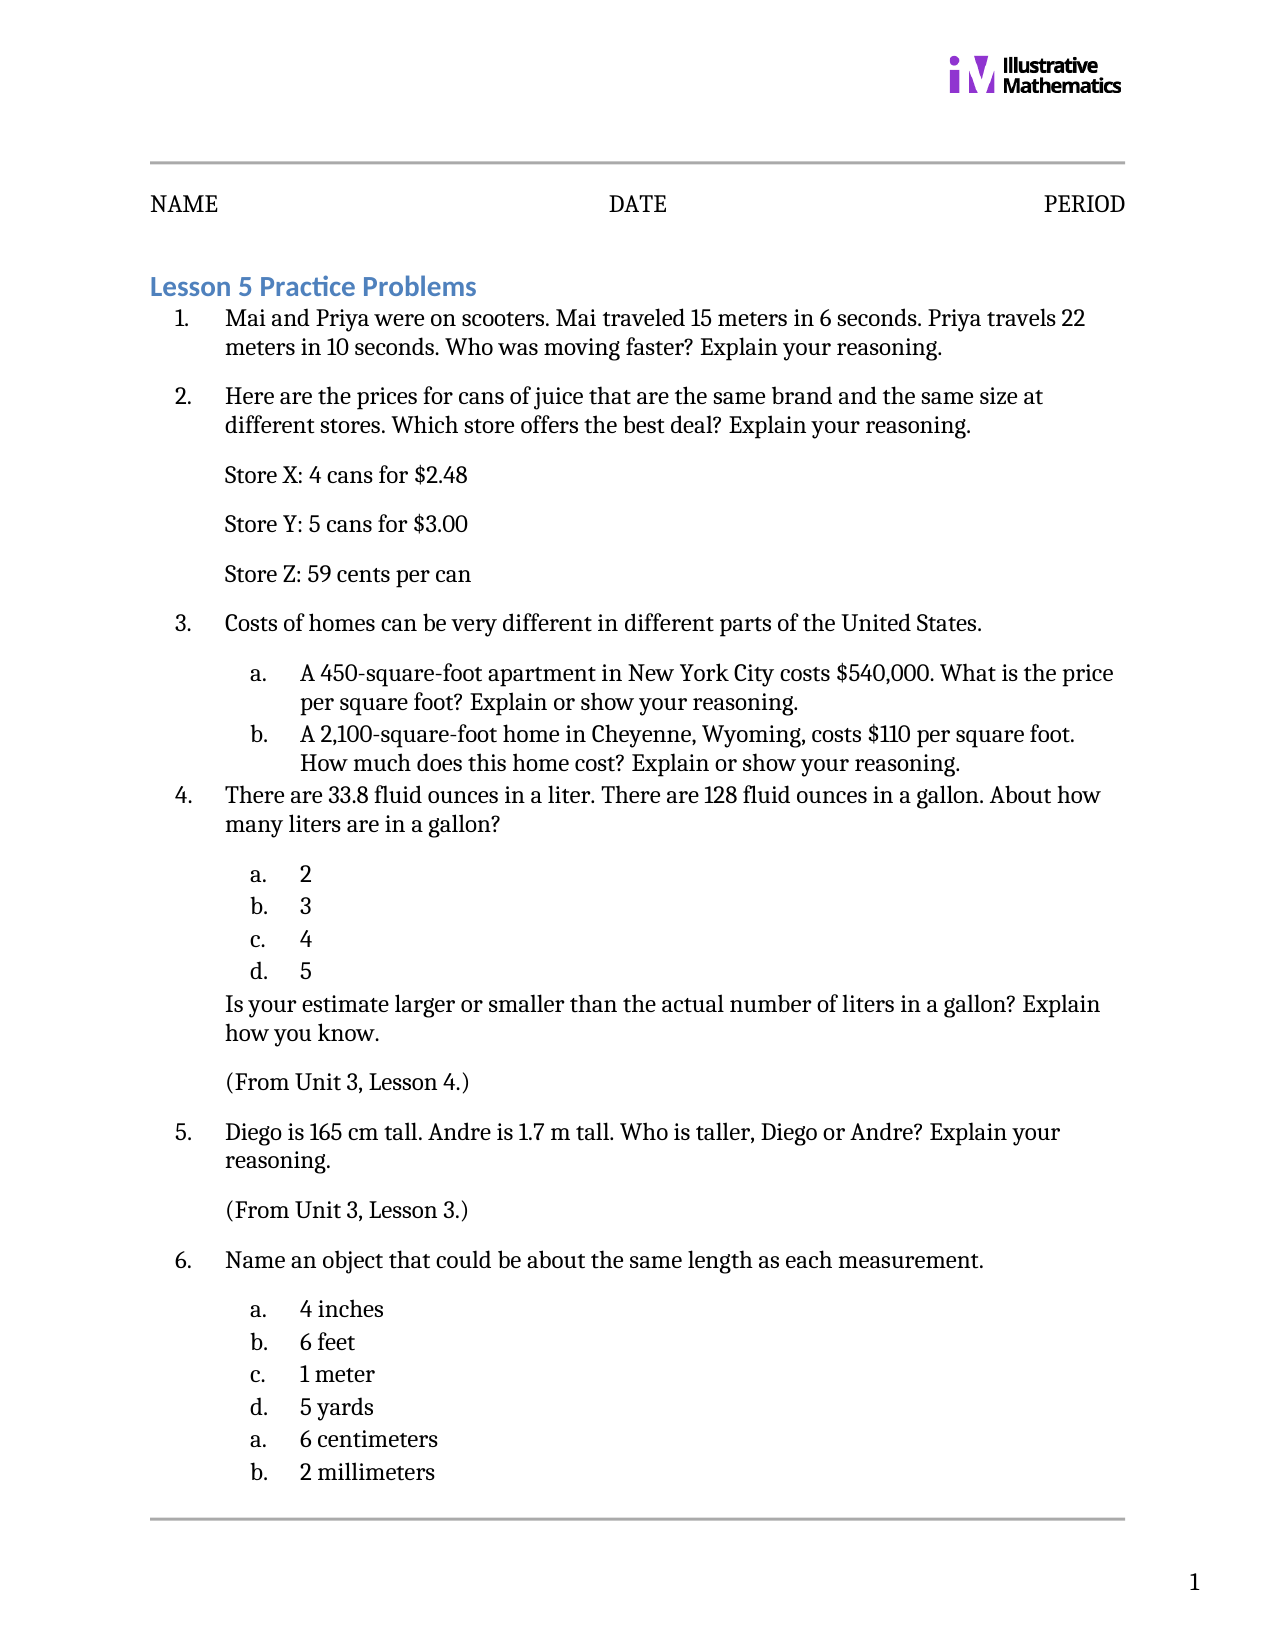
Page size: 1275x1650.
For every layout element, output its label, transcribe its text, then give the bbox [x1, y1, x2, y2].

list 5 yards [250, 1393, 1125, 1421]
list Costs of homes can be very different in different parts of the United States. [175, 609, 1125, 638]
list 3 [250, 892, 1125, 921]
list 2 millimeters [250, 1458, 1125, 1486]
list Store Z: 59 cents per can [175, 560, 1125, 588]
list 1 meter [250, 1360, 1125, 1389]
list (From Unit 3, Lesson 4.) [175, 1068, 1125, 1097]
list Store Y: 5 cans for $3.00 [175, 510, 1125, 539]
list Store X: 4 cans for $2.48 [175, 461, 1125, 489]
list 2 [250, 860, 1125, 888]
list Name an object that could be about the same length as each measurement. [175, 1246, 1125, 1274]
list Here are the prices for cans of juice that are the same brand and the same size at different stores. Which store offers the best deal? Explain your reasoning. [175, 382, 1125, 440]
list There are 33.8 fluid ounces in a liter. There are 128 fluid ounces in a gallon. About how many liters are in a gallon? [175, 781, 1125, 839]
subtitle Lesson 5 Practice Problems [150, 268, 1125, 304]
list A 2,100-square-foot home in Cheyenne, Wyoming, costs $110 per square foot. How much does this home cost? Explain or show your reasoning. [250, 720, 1125, 778]
list 5 [250, 957, 1125, 986]
picture [949, 55, 1121, 93]
list 6 feet [250, 1328, 1125, 1356]
list (From Unit 3, Lesson 3.) [175, 1196, 1125, 1225]
list Is your estimate larger or smaller than the actual number of liters in a gallon? Explain how you know. [175, 990, 1125, 1047]
list A 450-square-foot apartment in New York City costs $540,000. What is the price per square foot? Explain or show your reasoning. [250, 659, 1125, 716]
list Diego is 165 cm tall. Andre is 1.7 m tall. Who is taller, Diego or Andre? Explain your reasoning. [175, 1118, 1125, 1175]
list Mai and Priya were on scooters. Mai traveled 15 meters in 6 seconds. Priya travels 22 meters in 10 seconds. Who was moving faster? Explain your reasoning. [175, 304, 1125, 361]
list 4 inches [250, 1295, 1125, 1324]
list 4 [250, 925, 1125, 953]
list 6 centimeters [250, 1425, 1125, 1454]
